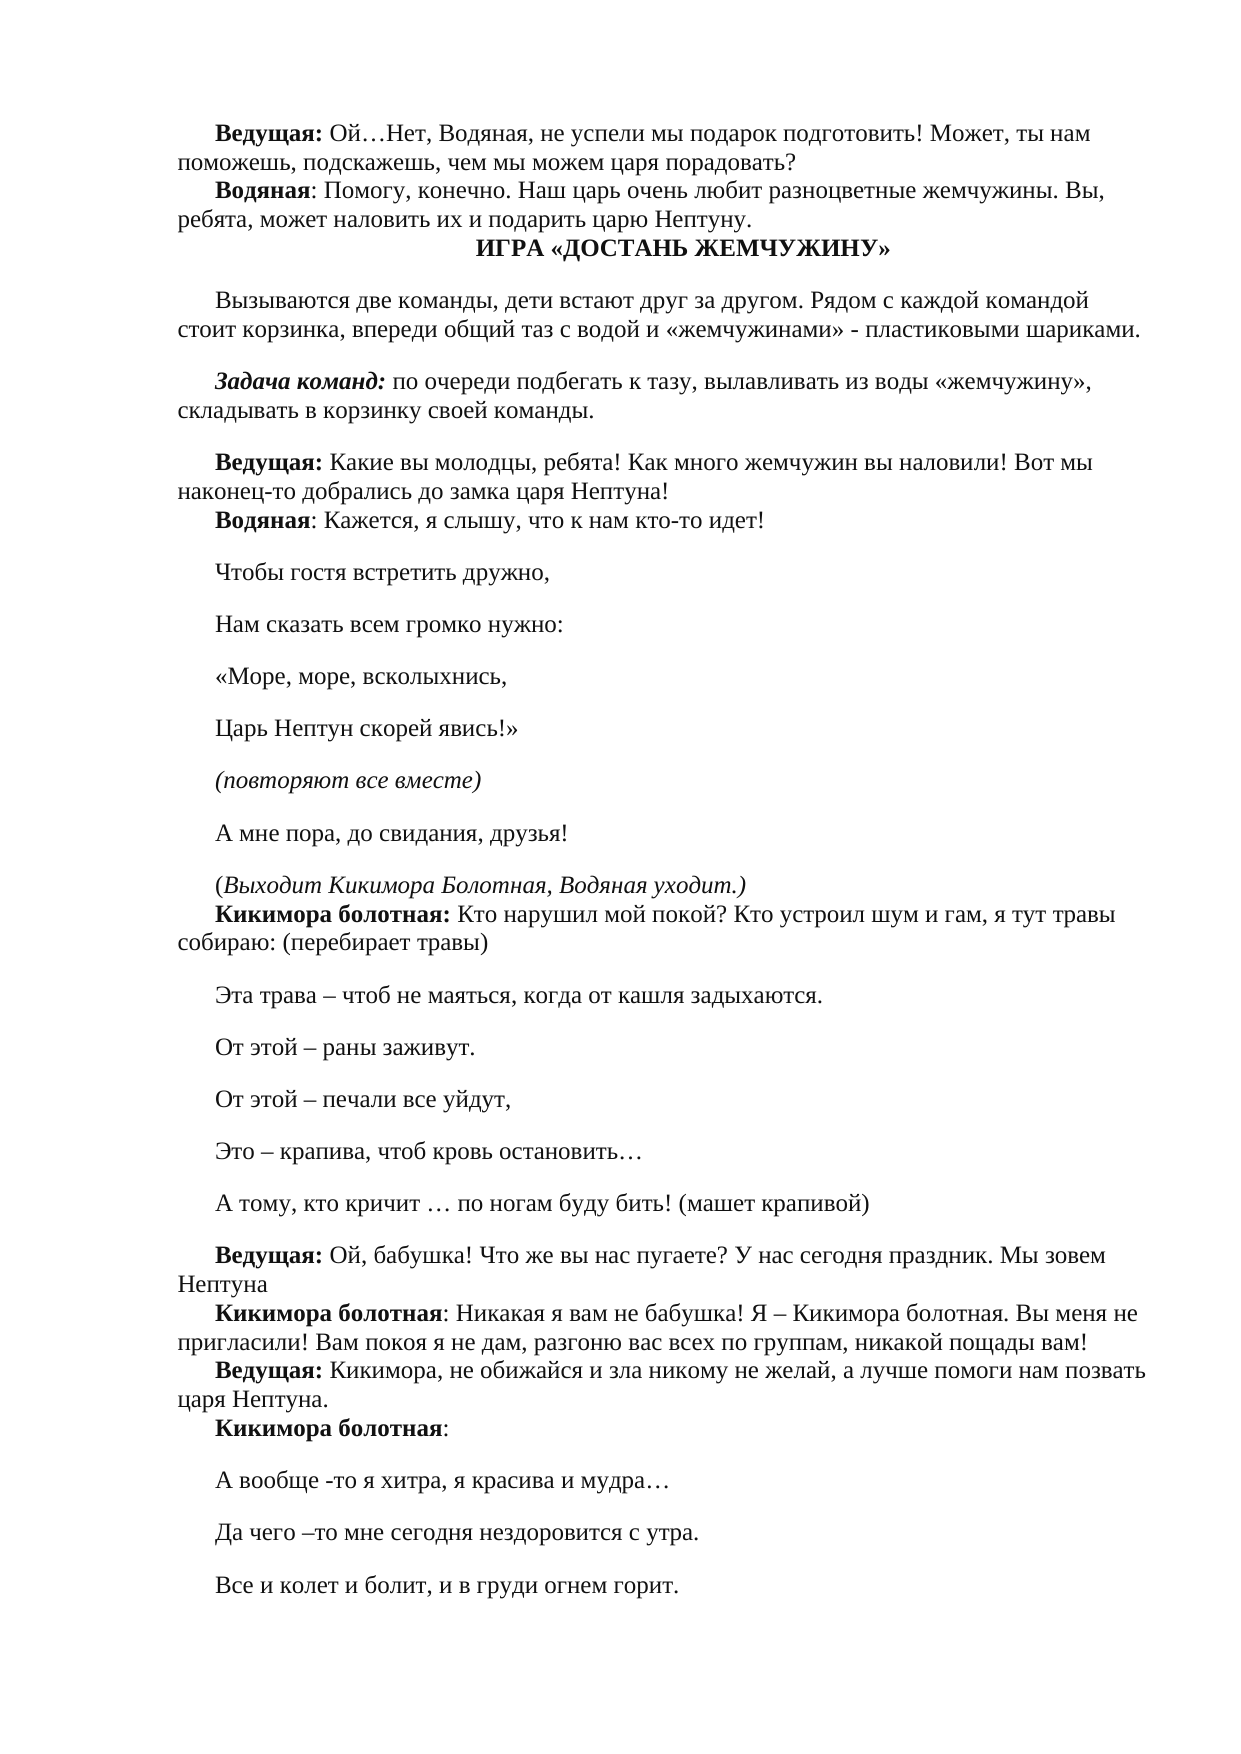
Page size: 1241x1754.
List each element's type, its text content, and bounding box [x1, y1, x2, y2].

text Царь Нептун скорей явись!» [177, 713, 1152, 742]
text Все и колет и болит, и в груди огнем горит. [177, 1570, 1152, 1598]
text От этой – раны заживут. [177, 1032, 1152, 1061]
text Водяная: Кажется, я слышу, что к нам кто-то идет! [177, 505, 1152, 533]
text Кикимора болотная: Кто нарушил мой покой? Кто устроил шум и гам, я тут травы собираю: (перебирает травы) [177, 899, 1152, 956]
text Ведущая: Ой…Нет, Водяная, не успели мы подарок подготовить! Может, ты нам поможешь, подскажешь, чем мы можем царя порадовать? [177, 118, 1152, 176]
text Кикимора болотная: Никакая я вам не бабушка! Я – Кикимора болотная. Вы меня не пригласили! Вам покоя я не дам, разгоню вас всех по группам, никакой пощады вам! [177, 1298, 1152, 1356]
text А тому, кто кричит … по ногам буду бить! (машет крапивой) [177, 1188, 1152, 1217]
text А мне пора, до свидания, друзья! [177, 818, 1152, 847]
text Вызываются две команды, дети встают друг за другом. Рядом с каждой командой стоит корзинка, впереди общий таз с водой и «жемчужинами» - пластиковыми шариками. [177, 285, 1152, 343]
text Эта трава – чтоб не маяться, когда от кашля задыхаются. [177, 980, 1152, 1008]
text От этой – печали все уйдут, [177, 1084, 1152, 1113]
text Ведущая: Кикимора, не обижайся и зла никому не желай, а лучше помоги нам позвать царя Нептуна. [177, 1356, 1152, 1413]
text Нам сказать всем громко нужно: [177, 609, 1152, 638]
text Это – крапива, чтоб кровь остановить… [177, 1136, 1152, 1165]
text А вообще -то я хитра, я красива и мудра… [177, 1465, 1152, 1494]
text Ведущая: Ой, бабушка! Что же вы нас пугаете? У нас сегодня праздник. Мы зовем Нептуна [177, 1241, 1152, 1298]
text Водяная: Помогу, конечно. Наш царь очень любит разноцветные жемчужины. Вы, ребята, может наловить их и подарить царю Нептуну. [177, 176, 1152, 233]
text Чтобы гостя встретить дружно, [177, 557, 1152, 586]
text ИГРА «ДОСТАНЬ ЖЕМЧУЖИНУ» [177, 233, 1152, 262]
text Да чего –то мне сегодня нездоровится с утра. [177, 1517, 1152, 1546]
text Задача команд: по очереди подбегать к тазу, вылавливать из воды «жемчужину», складывать в корзинку своей команды. [177, 366, 1152, 424]
text Ведущая: Какие вы молодцы, ребята! Как много жемчужин вы наловили! Вот мы наконец-то добрались до замка царя Нептуна! [177, 447, 1152, 505]
text «Море, море, всколыхнись, [177, 661, 1152, 690]
text Кикимора болотная: [177, 1413, 1152, 1442]
text (Выходит Кикимора Болотная, Водяная уходит.) [177, 870, 1152, 899]
text (повторяют все вместе) [177, 766, 1152, 794]
